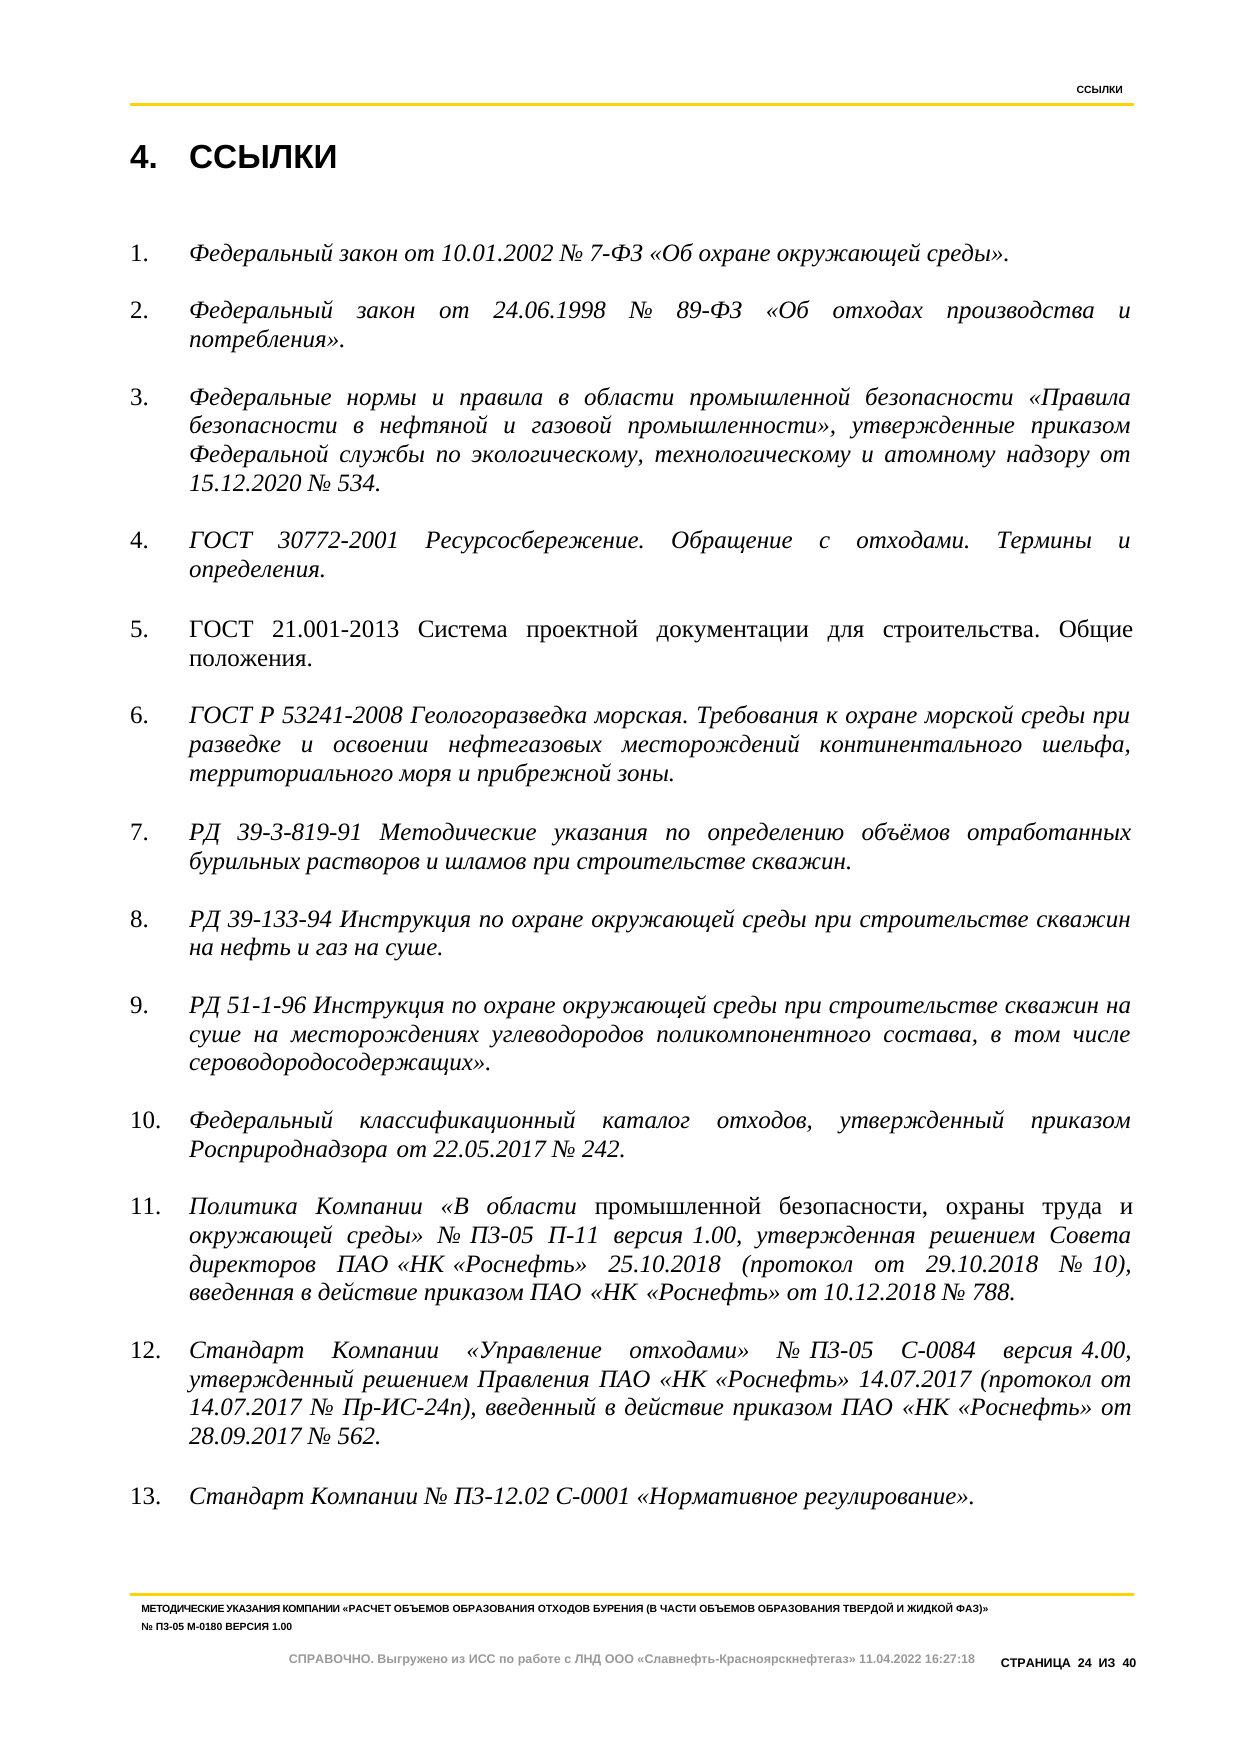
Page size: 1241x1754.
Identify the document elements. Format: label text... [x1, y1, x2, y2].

list Федеральные нормы и правила в области промышленной безопасности «Правила безопасности в нефтяной и газовой промышленности», утвержденные приказом Федеральной службы по экологическому, технологическому и атомному надзору от 15.12.2020 № 534. [130, 382, 1134, 497]
list ГОСТ 30772-2001 Ресурсосбережение. Обращение с отходами. Термины и определения. [130, 525, 1134, 583]
list РД 51-1-96 Инструкция по охране окружающей среды при строительстве скважин на суше на месторождениях углеводородов поликомпонентного состава, в том числе сероводородосодержащих». [130, 990, 1134, 1076]
list РД 39-133-94 Инструкция по охране окружающей среды при строительстве скважин на нефть и газ на суше. [130, 904, 1134, 961]
list Стандарт Компании «Управление отходами» № П3-05 С-0084 версия 4.00, утвержденный решением Правления ПАО «НК «Роснефть» 14.07.2017 (протокол от 14.07.2017 № Пр-ИС-24п), введенный в действие приказом ПАО «НК «Роснефть» от 28.09.2017 № 562. [130, 1335, 1134, 1450]
list Федеральный классификационный каталог отходов, утвержденный приказом Росприроднадзора от 22.05.2017 № 242. [130, 1105, 1134, 1162]
list Стандарт Компании № П3-12.02 С-0001 «Нормативное регулирование». [130, 1481, 1134, 1510]
list Политика Компании «в области промышленной безопасности, охраны труда и окружающей среды» № П3-05 П-11 версия 1.00, утвержденная решением Совета директоров ПАО «НК «Роснефть» 25.10.2018 (протокол от 29.10.2018 № 10), введенная в действие приказом ПАО «НК «Роснефть» от 10.12.2018 № 788. [130, 1191, 1134, 1306]
list РД 39-3-819-91 Методические указания по определению объёмов отработанных бурильных растворов и шламов при строительстве скважин. [130, 817, 1134, 875]
list Федеральный закон от 24.06.1998 № 89-ФЗ «Об отходах производства и потребления». [130, 295, 1134, 353]
list Федеральный закон от 10.01.2002 № 7-ФЗ «Об охране окружающей среды». [130, 238, 1134, 267]
list ГОСТ Р 53241-2008 Геологоразведка морская. Требования к охране морской среды при разведке и освоении нефтегазовых месторождений континентального шельфа, территориального моря и прибрежной зоны. [130, 700, 1134, 786]
list ГОСТ 21.001-2013 Система проектной документации для строительства. Общие положения. [130, 614, 1134, 671]
list ССЫЛКИ [130, 137, 1134, 176]
